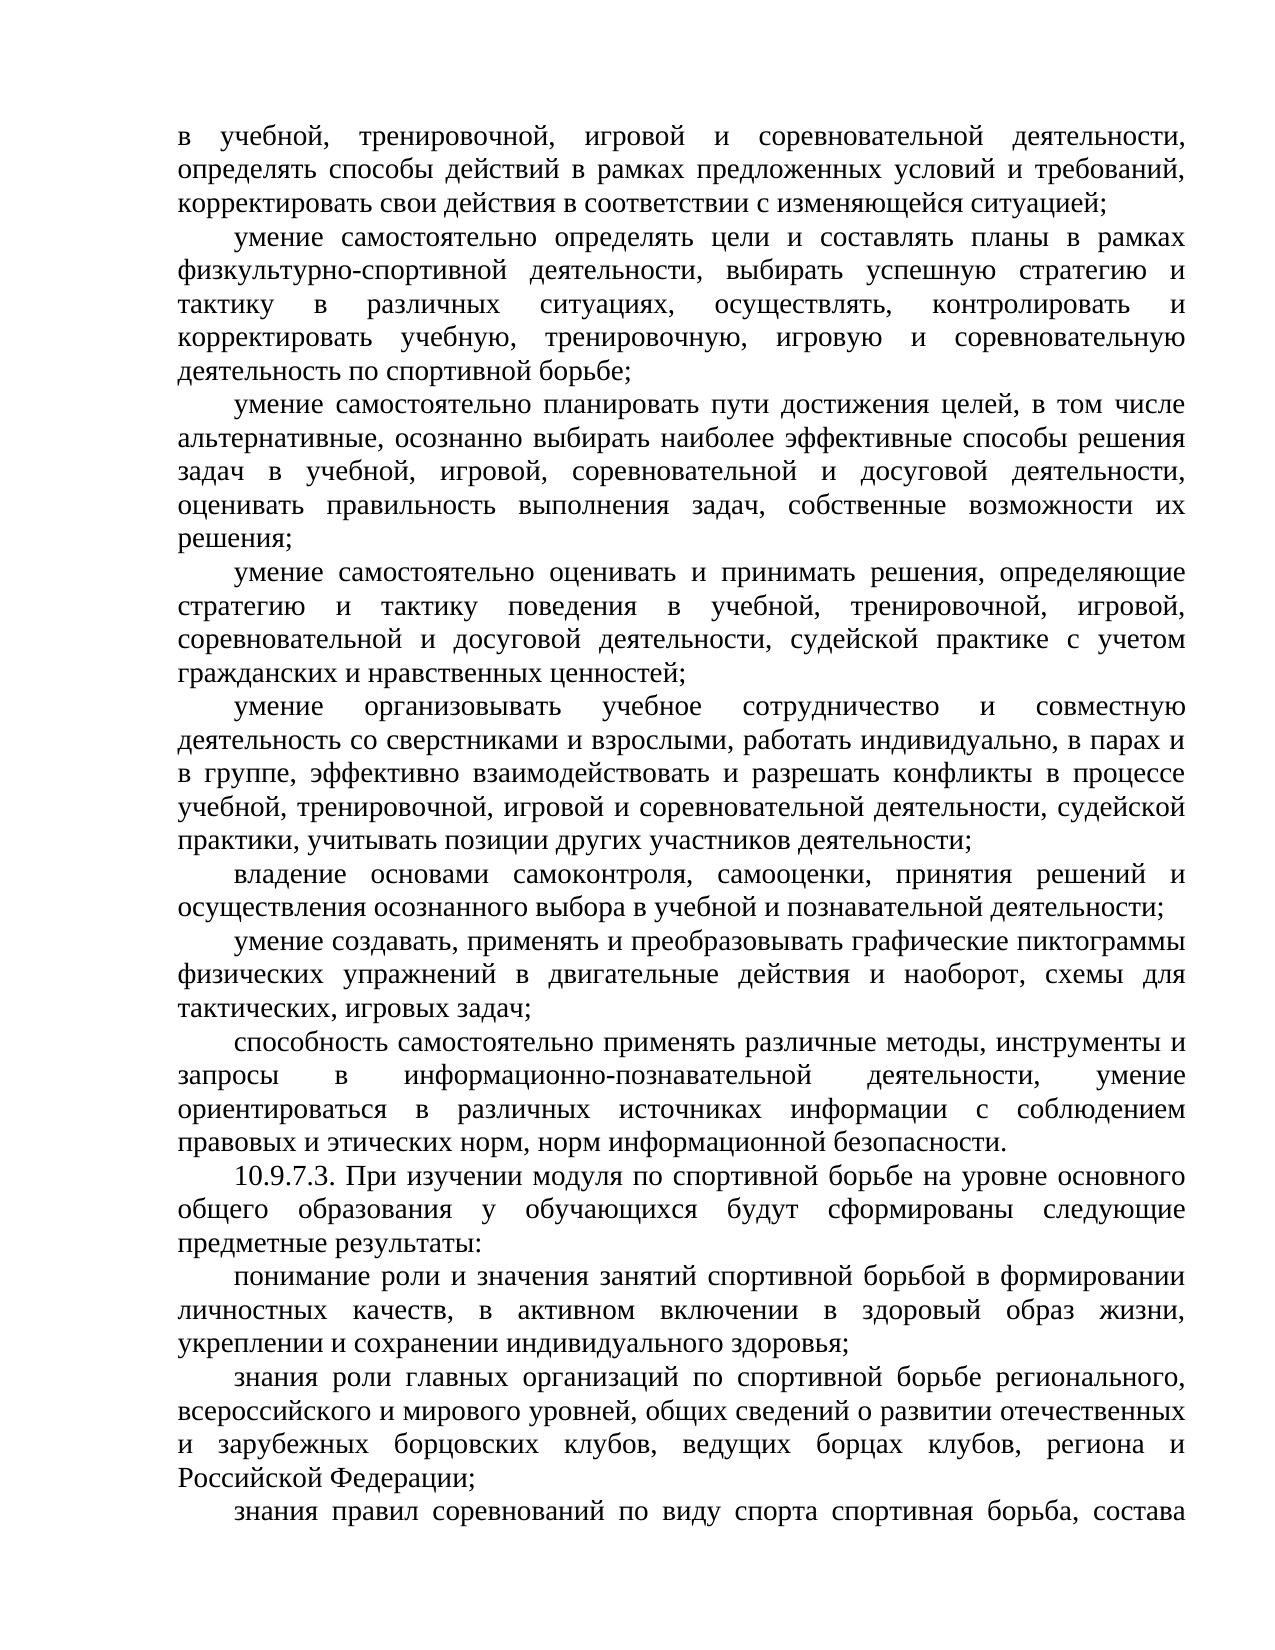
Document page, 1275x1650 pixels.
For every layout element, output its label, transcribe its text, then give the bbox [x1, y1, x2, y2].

text умение самостоятельно определять цели и составлять планы в рамках физкультурно-спортивной деятельности, выбирать успешную стратегию и тактику в различных ситуациях, осуществлять, контролировать и корректировать учебную, тренировочную, игровую и соревновательную деятельность по спортивной борьбе; [177, 219, 1186, 386]
text владение основами самоконтроля, самооценки, принятия решений и осуществления осознанного выбора в учебной и познавательной деятельности; [177, 856, 1186, 923]
text умение организовывать учебное сотрудничество и совместную деятельность со сверстниками и взрослыми, работать индивидуально, в парах и в группе, эффективно взаимодействовать и разрешать конфликты в процессе учебной, тренировочной, игровой и соревновательной деятельности, судейской практики, учитывать позиции других участников деятельности; [177, 688, 1186, 856]
text знания роли главных организаций по спортивной борьбе регионального, всероссийского и мирового уровней, общих сведений о развитии отечественных и зарубежных борцовских клубов, ведущих борцах клубов, региона и Российской Федерации; [177, 1359, 1186, 1493]
text способность самостоятельно применять различные методы, инструменты и запросы в информационно-познавательной деятельности, умение ориентироваться в различных источниках информации с соблюдением правовых и этических норм, норм информационной безопасности. [177, 1024, 1186, 1158]
text умение создавать, применять и преобразовывать графические пиктограммы физических упражнений в двигательные действия и наоборот, схемы для тактических, игровых задач; [177, 923, 1186, 1024]
text умение самостоятельно оценивать и принимать решения, определяющие стратегию и тактику поведения в учебной, тренировочной, игровой, соревновательной и досуговой деятельности, судейской практике с учетом гражданских и нравственных ценностей; [177, 554, 1186, 688]
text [177, 118, 1186, 219]
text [177, 1493, 1186, 1527]
text 10.9.7.3. При изучении модуля по спортивной борьбе на уровне основного общего образования у обучающихся будут сформированы следующие предметные результаты: [177, 1158, 1186, 1258]
text понимание роли и значения занятий спортивной борьбой в формировании личностных качеств, в активном включении в здоровый образ жизни, укреплении и сохранении индивидуального здоровья; [177, 1258, 1186, 1359]
text умение самостоятельно планировать пути достижения целей, в том числе альтернативные, осознанно выбирать наиболее эффективные способы решения задач в учебной, игровой, соревновательной и досуговой деятельности, оценивать правильность выполнения задач, собственные возможности их решения; [177, 386, 1186, 554]
